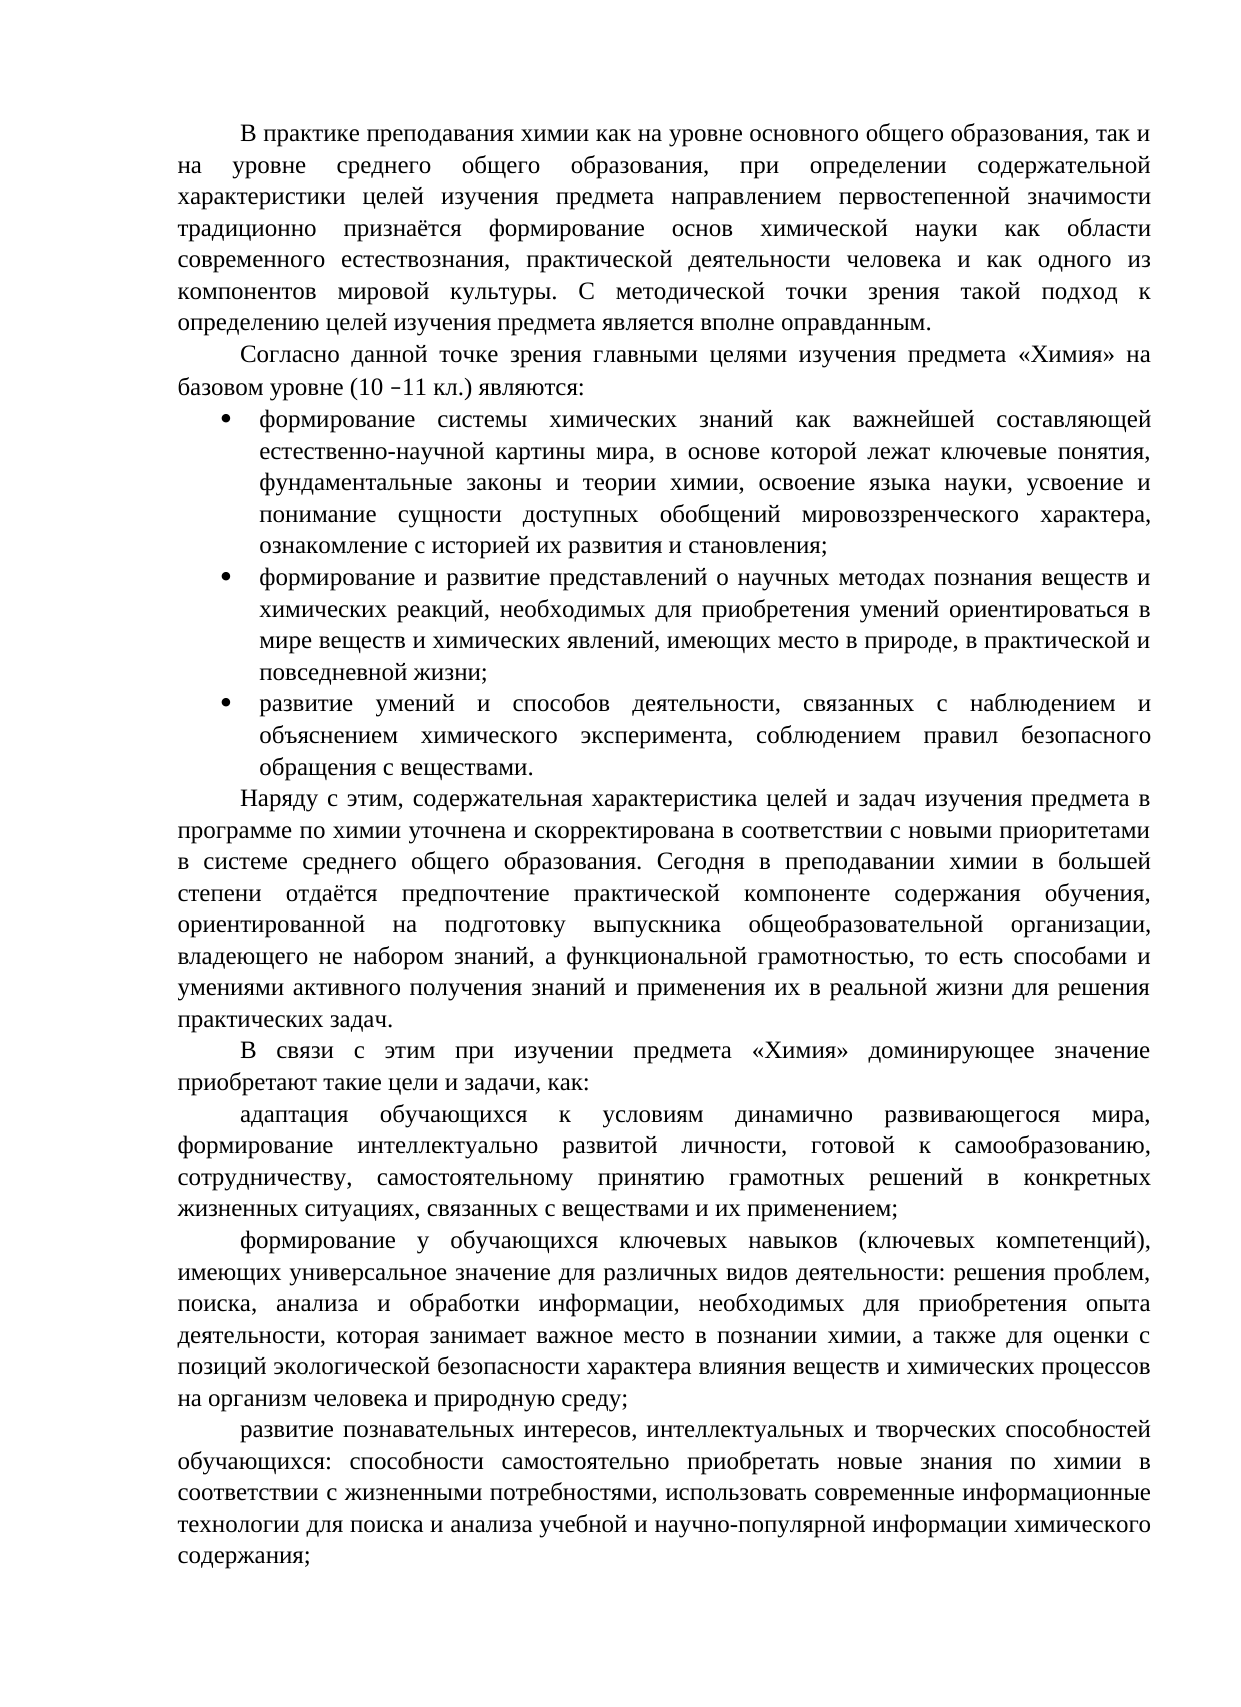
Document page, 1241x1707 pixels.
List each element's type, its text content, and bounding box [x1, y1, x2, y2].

list развитие умений и способов деятельности, связанных с наблюдением и объяснением химического эксперимента, соблюдением правил безопасного обращения с веществами. [222, 688, 1152, 780]
text развитие познавательных интересов, интеллектуальных и творческих способностей обучающихся: способности самостоятельно приобретать новые знания по химии в соответствии с жизненными потребностями, использовать современные информационные технологии для поиска и анализа учебной и научно-популярной информации химического содержания; [177, 1414, 1152, 1569]
text Согласно данной точке зрения главными целями изучения предмета «Химия» на базовом уровне (10 –11 кл.) являются: [177, 339, 1152, 401]
text В связи с этим при изучении предмета «Химия» доминирующее значение приобретают такие цели и задачи, как: [177, 1036, 1152, 1096]
text адаптация обучающихся к условиям динамично развивающегося мира, формирование интеллектуально развитой личности, готовой к самообразованию, сотрудничеству, самостоятельному принятию грамотных решений в конкретных жизненных ситуациях, связанных с веществами и их применением; [177, 1099, 1152, 1222]
text В практике преподавания химии как на уровне основного общего образования, так и на уровне среднего общего образования, при определении содержательной характеристики целей изучения предмета направлением первостепенной значимости традиционно признаётся формирование основ химической науки как области современного естествознания, практической деятельности человека и как одного из компонентов мировой культуры. С методической точки зрения такой подход к определению целей изучения предмета является вполне оправданным. [177, 118, 1152, 336]
text формирование у обучающихся ключевых навыков (ключевых компетенций), имеющих универсальное значение для различных видов деятельности: решения проблем, поиска, анализа и обработки информации, необходимых для приобретения опыта деятельности, которая занимает важное место в познании химии, а также для оценки с позиций экологической безопасности характера влияния веществ и химических процессов на организм человека и природную среду; [177, 1225, 1152, 1412]
text Наряду с этим, содержательная характеристика целей и задач изучения предмета в программе по химии уточнена и скорректирована в соответствии с новыми приоритетами в системе среднего общего образования. Сегодня в преподавании химии в большей степени отдаётся предпочтение практической компоненте содержания обучения, ориентированной на подготовку выпускника общеобразовательной организации, владеющего не набором знаний, а функциональной грамотностью, то есть способами и умениями активного получения знаний и применения их в реальной жизни для решения практических задач. [177, 783, 1152, 1033]
list формирование системы химических знаний как важнейшей составляющей естественно-научной картины мира, в основе которой лежат ключевые понятия, фундаментальные законы и теории химии, освоение языка науки, усвоение и понимание сущности доступных обобщений мировоззренческого характера, ознакомление с историей их развития и становления; [222, 404, 1152, 559]
list формирование и развитие представлений о научных методах познания веществ и химических реакций, необходимых для приобретения умений ориентироваться в мире веществ и химических явлений, имеющих место в природе, в практической и повседневной жизни; [222, 562, 1152, 686]
